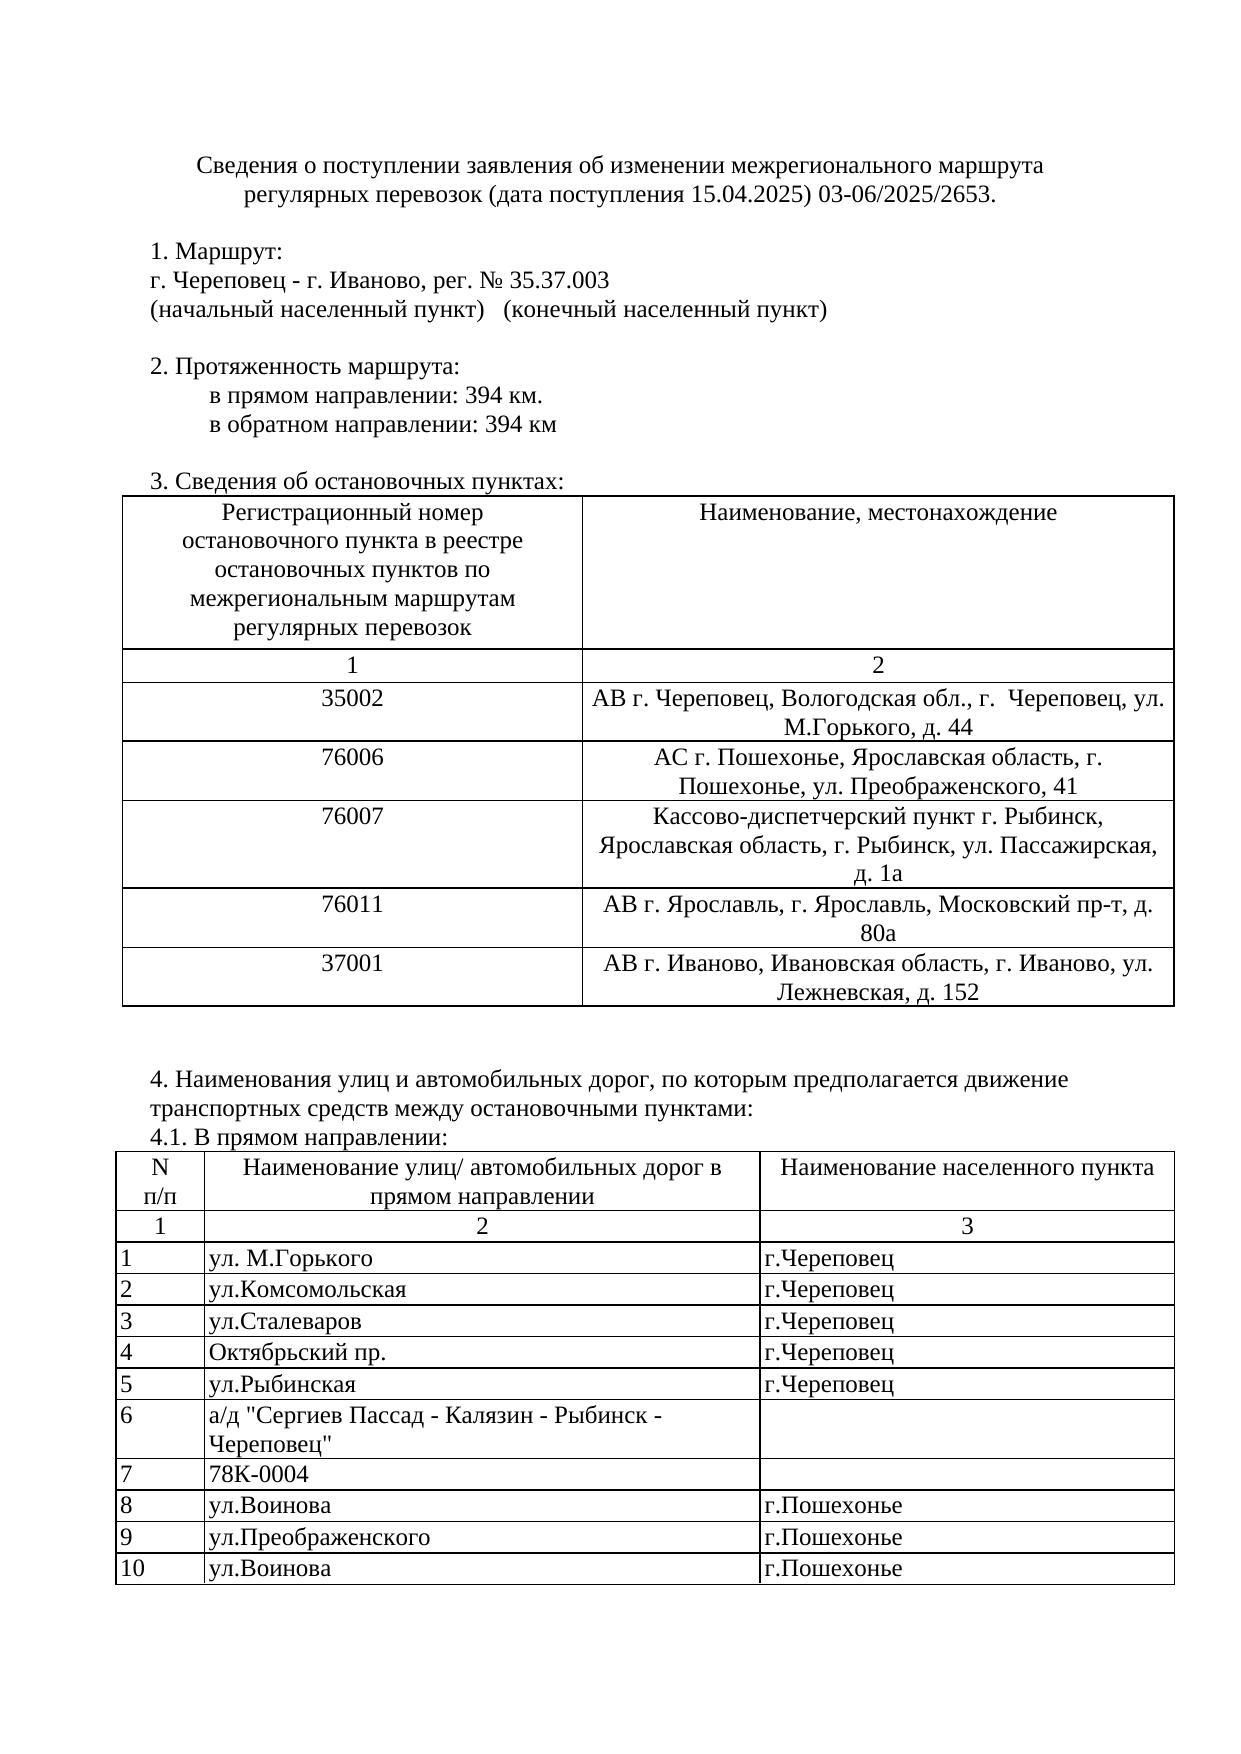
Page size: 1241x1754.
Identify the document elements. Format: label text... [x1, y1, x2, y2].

table_cell 76007 [123, 801, 582, 887]
table_cell Кассово-диспетчерский пункт г. Рыбинск, Ярославская область, г. Рыбинск, ул. Пассажирская, д. 1а [583, 801, 1173, 887]
table_cell 9 [117, 1522, 204, 1552]
table_cell Октябрьский пр. [205, 1337, 759, 1367]
table_cell ул.Комсомольская [205, 1274, 759, 1304]
table_header Наименование улиц/ автомобильных дорог в прямом направлении [205, 1152, 759, 1210]
text 4. Наименования улиц и автомобильных дорог, по которым предполагается движение транспортных средств между остановочными пунктами: [150, 1064, 1090, 1122]
table_cell г.Пошехонье [761, 1522, 1174, 1552]
table_cell 78К-0004 [205, 1459, 759, 1489]
table_cell 35002 [123, 683, 582, 740]
table_cell 3 [761, 1211, 1174, 1241]
table_cell г.Череповец [761, 1337, 1174, 1367]
text 1. Маршрут: [150, 236, 1090, 265]
table_cell ул.Воинова [205, 1554, 759, 1583]
table_cell 1 [123, 650, 582, 681]
table_cell а/д "Сергиев Пассад - Калязин - Рыбинск - Череповец" [205, 1400, 759, 1458]
table_cell 1 [117, 1211, 204, 1241]
table_cell 2 [117, 1274, 204, 1304]
text в обратном направлении: 394 км [150, 409, 1090, 437]
table_cell ул.Рыбинская [205, 1369, 759, 1398]
table_header Регистрационный номер остановочного пункта в реестре остановочных пунктов по межрегиональным маршрутам регулярных перевозок [123, 497, 582, 648]
table_cell АВ г. Иваново, Ивановская область, г. Иваново, ул. Лежневская, д. 152 [583, 948, 1173, 1005]
table_cell [761, 1459, 1174, 1489]
table_cell АВ г. Ярославль, г. Ярославль, Московский пр-т, д. 80а [583, 889, 1173, 946]
table_cell 7 [117, 1459, 204, 1489]
text в прямом направлении: 394 км. [150, 380, 1090, 409]
table_cell 3 [117, 1306, 204, 1336]
table_cell г.Пошехонье [761, 1491, 1174, 1521]
table_cell ул.Сталеваров [205, 1306, 759, 1336]
table_header Наименование населенного пункта [761, 1152, 1174, 1210]
table_cell АС г. Пошехонье, Ярославская область, г. Пошехонье, ул. Преображенского, 41 [583, 742, 1173, 799]
table_cell АВ г. Череповец, Вологодская обл., г. Череповец, ул. М.Горького, д. 44 [583, 683, 1173, 740]
text (начальный населенный пункт) (конечный населенный пункт) [150, 294, 1090, 322]
table_cell 5 [117, 1369, 204, 1398]
table_cell 1 [117, 1243, 204, 1273]
table_header Наименование, местонахождение [583, 497, 1173, 648]
text Сведения о поступлении заявления об изменении межрегионального маршрута регулярных перевозок (дата поступления 15.04.2025) 03-06/2025/2653. [150, 150, 1090, 207]
table_cell 2 [583, 650, 1173, 681]
table_cell г.Череповец [761, 1243, 1174, 1273]
table_cell г.Череповец [761, 1306, 1174, 1336]
table_cell [761, 1400, 1174, 1458]
table_cell 4 [117, 1337, 204, 1367]
table_cell ул. М.Горького [205, 1243, 759, 1273]
table_cell 6 [117, 1400, 204, 1458]
table_cell ул.Преображенского [205, 1522, 759, 1552]
table_cell ул.Воинова [205, 1491, 759, 1521]
text г. Череповец - г. Иваново, рег. № 35.37.003 [150, 265, 1090, 294]
table_cell 76011 [123, 889, 582, 946]
table_cell 76006 [123, 742, 582, 799]
table_cell г.Череповец [761, 1274, 1174, 1304]
table_cell г.Череповец [761, 1369, 1174, 1398]
table_cell 10 [117, 1554, 204, 1583]
table_cell 8 [117, 1491, 204, 1521]
table_cell 2 [205, 1211, 759, 1241]
table_header N п/п [117, 1152, 204, 1210]
text 3. Сведения об остановочных пунктах: [150, 466, 1090, 495]
table_cell г.Пошехонье [761, 1554, 1174, 1583]
table_cell 37001 [123, 948, 582, 1005]
text 4.1. В прямом направлении: [150, 1122, 1090, 1151]
text 2. Протяженность маршрута: [150, 351, 1090, 380]
